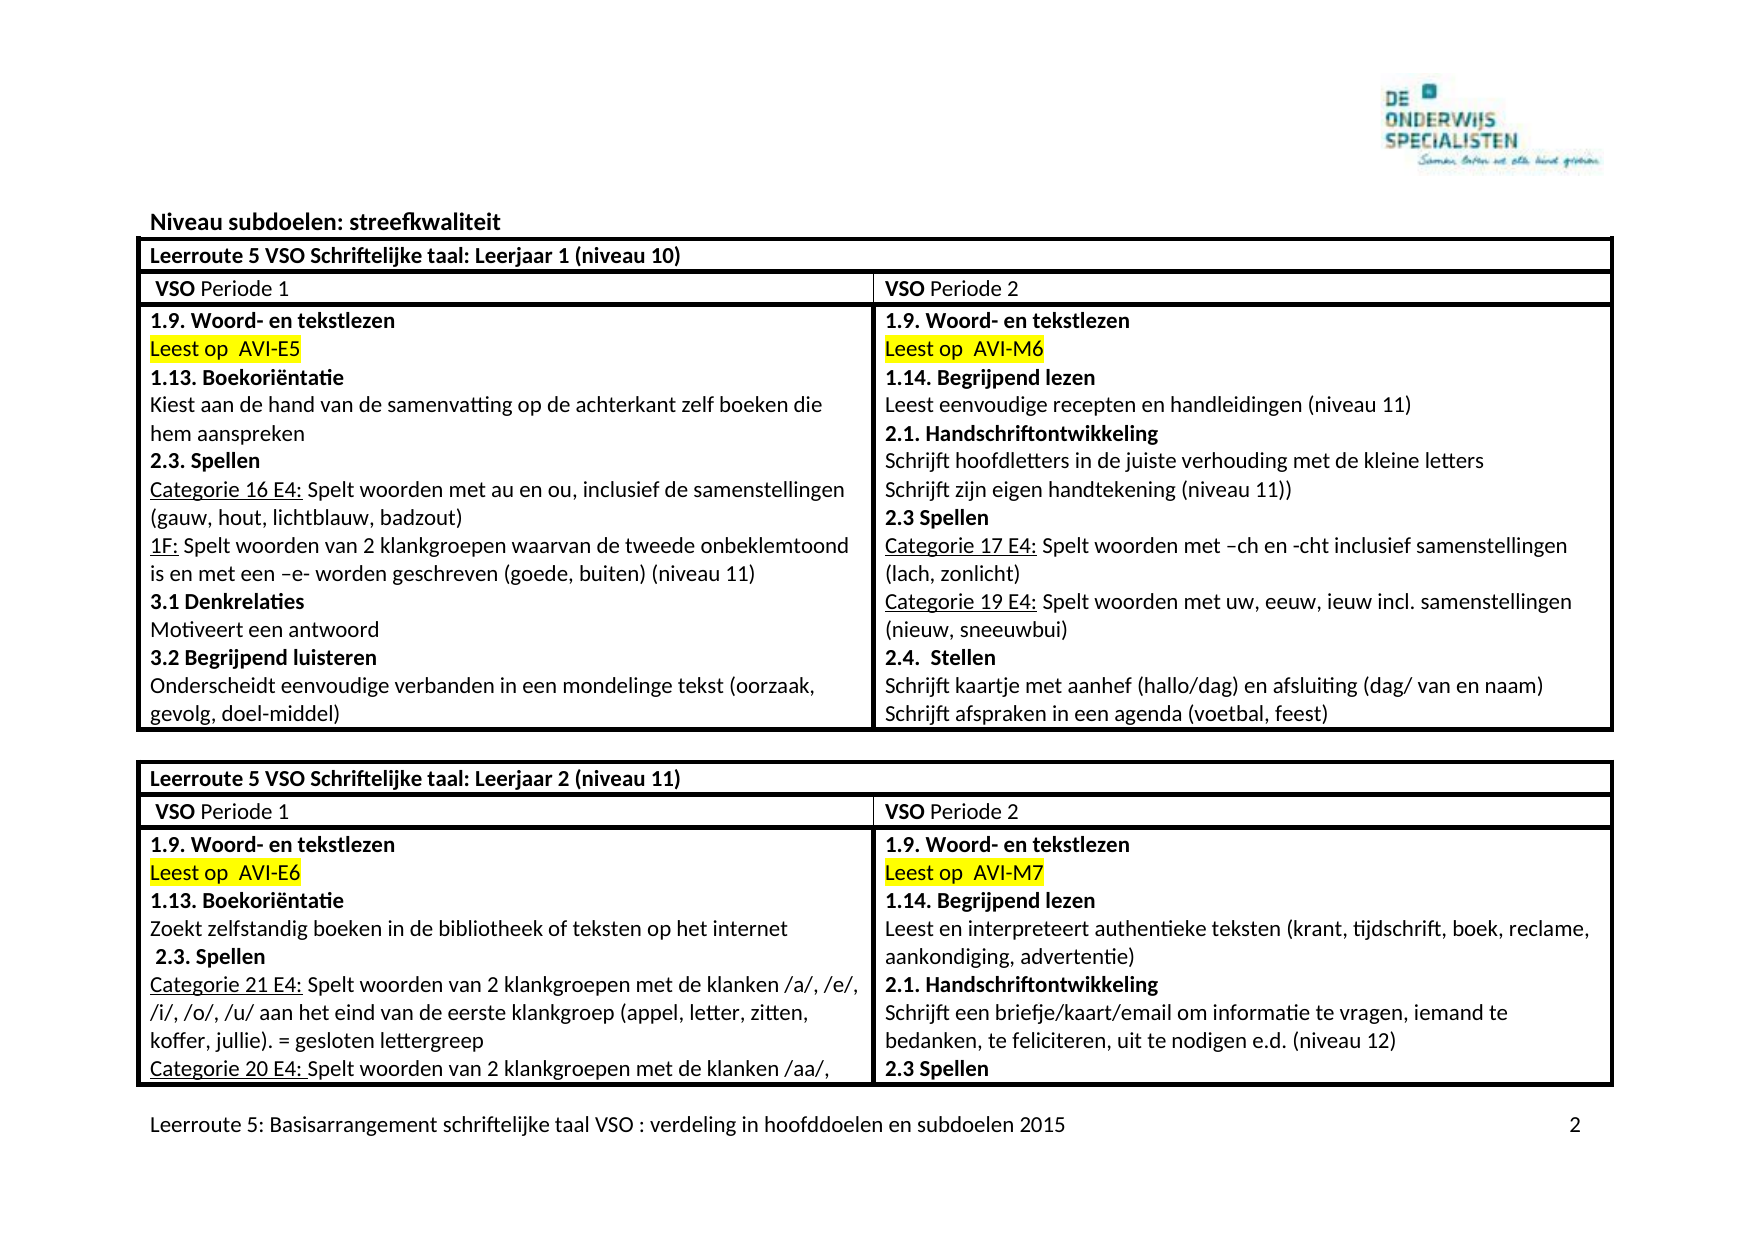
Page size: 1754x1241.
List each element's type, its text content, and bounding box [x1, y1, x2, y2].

table_cell VSO Periode 1 [141, 274, 873, 302]
table_header Leerroute 5 VSO Schriftelijke taal: Leerjaar 2 (niveau 11) [141, 764, 1610, 792]
table_cell 1.9. Woord- en tekstlezen Leest op AVI-E5 1.13. Boekoriëntatie Kiest aan de hand van de samenvatting op de achterkant zelf boeken die hem aanspreken 2.3. Spellen Categorie 16 E4: Spelt woorden met au en ou, inclusief de samenstellingen (gauw, hout, lichtblauw, badzout) 1F: Spelt woorden van 2 klankgroepen waarvan de tweede onbeklemtoond is en met een –e- worden geschreven (goede, buiten) (niveau 11) 3.1 Denkrelaties Motiveert een antwoord 3.2 Begrijpend luisteren Onderscheidt eenvoudige verbanden in een mondelinge tekst (oorzaak, gevolg, doel-middel) [141, 307, 871, 727]
table_cell 1.9. Woord- en tekstlezen Leest op AVI-M6 1.14. Begrijpend lezen Leest eenvoudige recepten en handleidingen (niveau 11) 2.1. Handschriftontwikkeling Schrijft hoofdletters in de juiste verhouding met de kleine letters Schrijft zijn eigen handtekening (niveau 11)) 2.3 Spellen Categorie 17 E4: Spelt woorden met –ch en -cht inclusief samenstellingen (lach, zonlicht) Categorie 19 E4: Spelt woorden met uw, eeuw, ieuw incl. samenstellingen (nieuw, sneeuwbui) 2.4. Stellen Schrijft kaartje met aanhef (hallo/dag) en afsluiting (dag/ van en naam) Schrijft afspraken in een agenda (voetbal, feest) [876, 307, 1610, 727]
table_cell VSO Periode 2 [874, 274, 1610, 302]
table_cell VSO Periode 1 [141, 797, 873, 825]
picture [1380, 73, 1604, 176]
table_cell VSO Periode 2 [874, 797, 1610, 825]
text Niveau subdoelen: streefkwaliteit [150, 206, 1604, 236]
table_header Leerroute 5 VSO Schriftelijke taal: Leerjaar 1 (niveau 10) [141, 241, 1610, 269]
